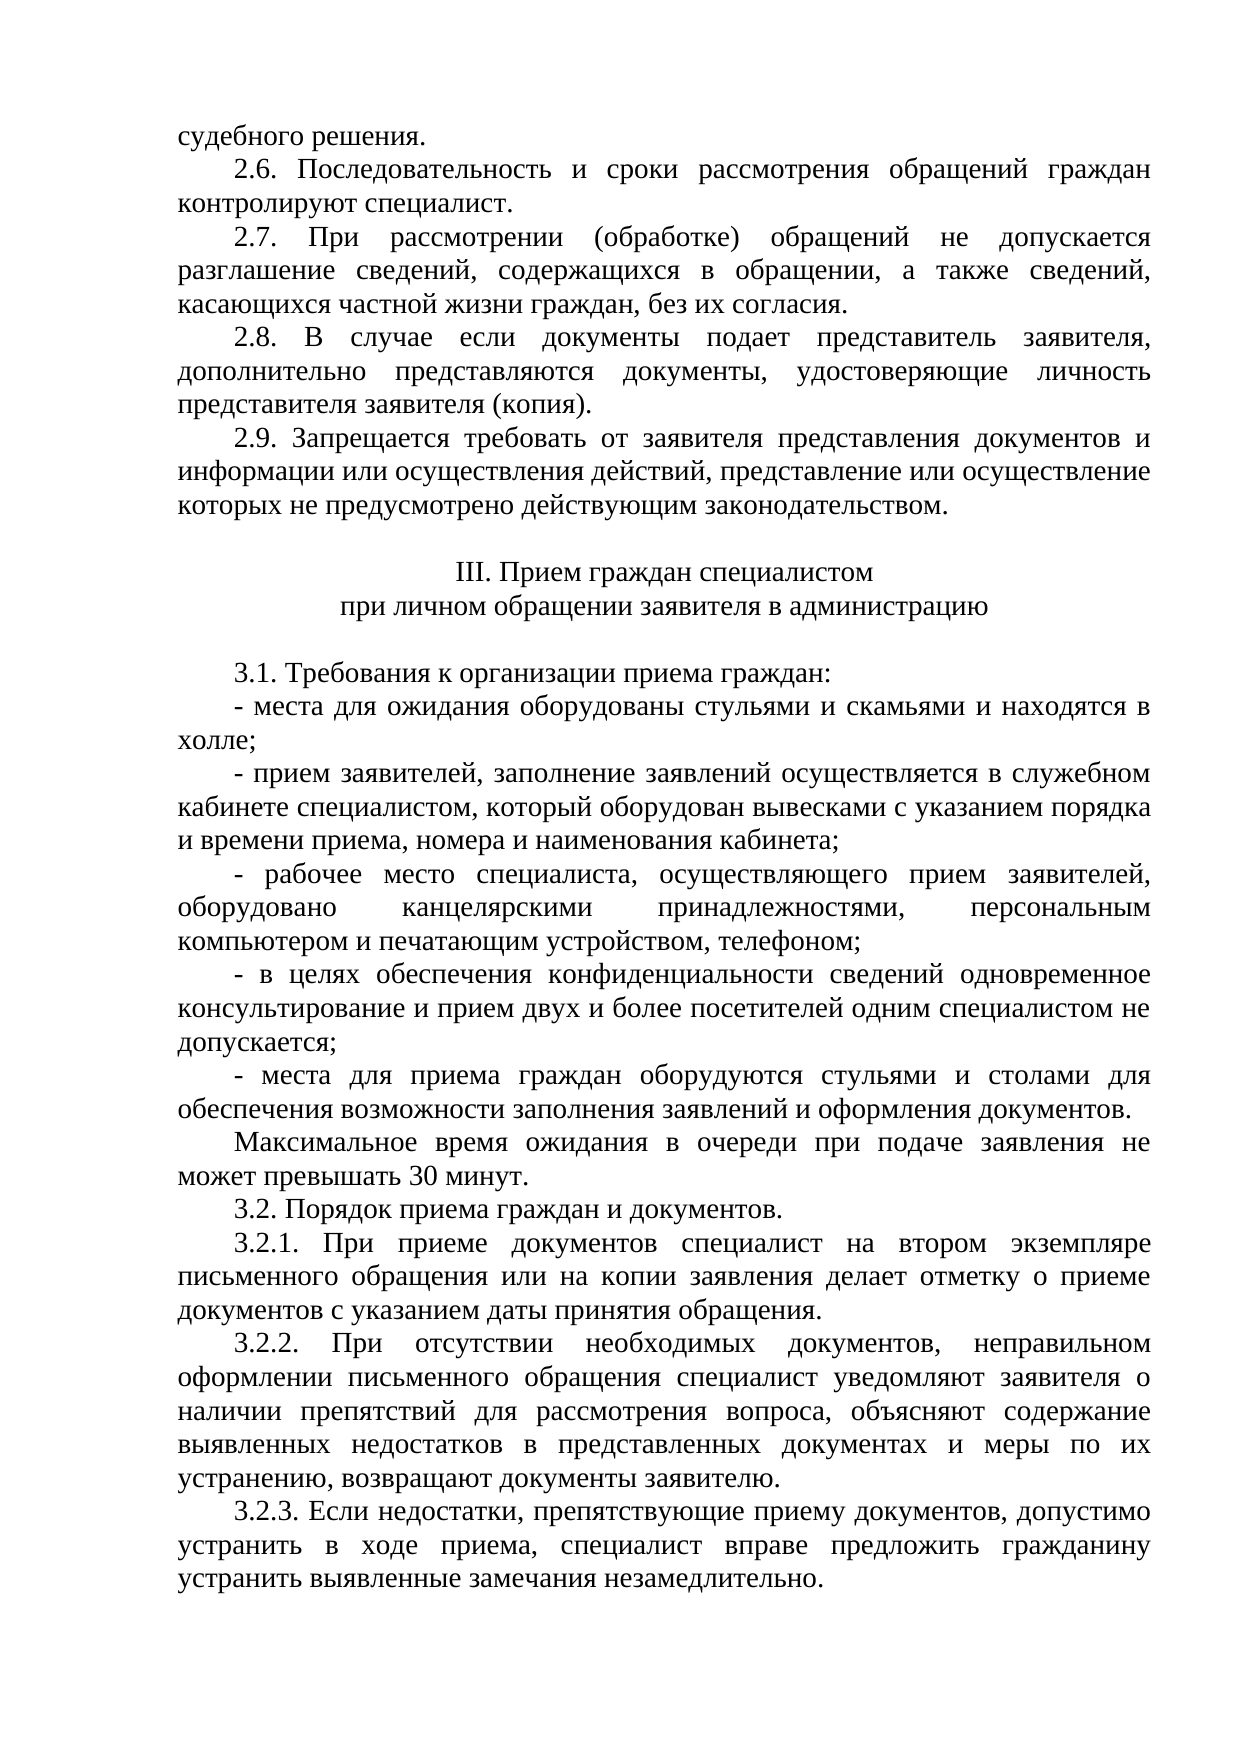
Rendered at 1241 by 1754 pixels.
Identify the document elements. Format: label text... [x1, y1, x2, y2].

text 3.1. Требования к организации приема граждан: [177, 655, 1152, 688]
text 3.2.3. Если недостатки, препятствующие приему документов, допустимо устранить в ходе приема, специалист вправе предложить гражданину устранить выявленные замечания незамедлительно. [177, 1493, 1152, 1594]
text 3.2. Порядок приема граждан и документов. [177, 1191, 1152, 1225]
text 3.2.2. При отсутствии необходимых документов, неправильном оформлении письменного обращения специалист уведомляют заявителя о наличии препятствий для рассмотрения вопроса, объясняют содержание выявленных недостатков в представленных документах и меры по их устранению, возвращают документы заявителю. [177, 1326, 1152, 1493]
text - в целях обеспечения конфиденциальности сведений одновременное консультирование и прием двух и более посетителей одним специалистом не допускается; [177, 957, 1152, 1057]
text 3.2.1. При приеме документов специалист на втором экземпляре письменного обращения или на копии заявления делает отметку о приеме документов с указанием даты принятия обращения. [177, 1225, 1152, 1326]
text - места для приема граждан оборудуются стульями и столами для обеспечения возможности заполнения заявлений и оформления документов. [177, 1057, 1152, 1124]
text 2.8. В случае если документы подает представитель заявителя, дополнительно представляются документы, удостоверяющие личность представителя заявителя (копия). [177, 319, 1152, 420]
text 2.9. Запрещается требовать от заявителя представления документов и информации или осуществления действий, представление или осуществление которых не предусмотрено действующим законодательством. [177, 420, 1152, 521]
text - прием заявителей, заполнение заявлений осуществляется в служебном кабинете специалистом, который оборудован вывесками с указанием порядка и времени приема, номера и наименования кабинета; [177, 755, 1152, 856]
text 2.7. При рассмотрении (обработке) обращений не допускается разглашение сведений, содержащихся в обращении, а также сведений, касающихся частной жизни граждан, без их согласия. [177, 219, 1152, 319]
text III. Прием граждан специалистом [177, 554, 1152, 588]
text при личном обращении заявителя в администрацию [177, 588, 1152, 621]
text - места для ожидания оборудованы стульями и скамьями и находятся в холле; [177, 688, 1152, 755]
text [177, 118, 1152, 152]
text - рабочее место специалиста, осуществляющего прием заявителей, оборудовано канцелярскими принадлежностями, персональным компьютером и печатающим устройством, телефоном; [177, 856, 1152, 957]
text 2.6. Последовательность и сроки рассмотрения обращений граждан контролируют специалист. [177, 152, 1152, 219]
text Максимальное время ожидания в очереди при подаче заявления не может превышать 30 минут. [177, 1124, 1152, 1191]
